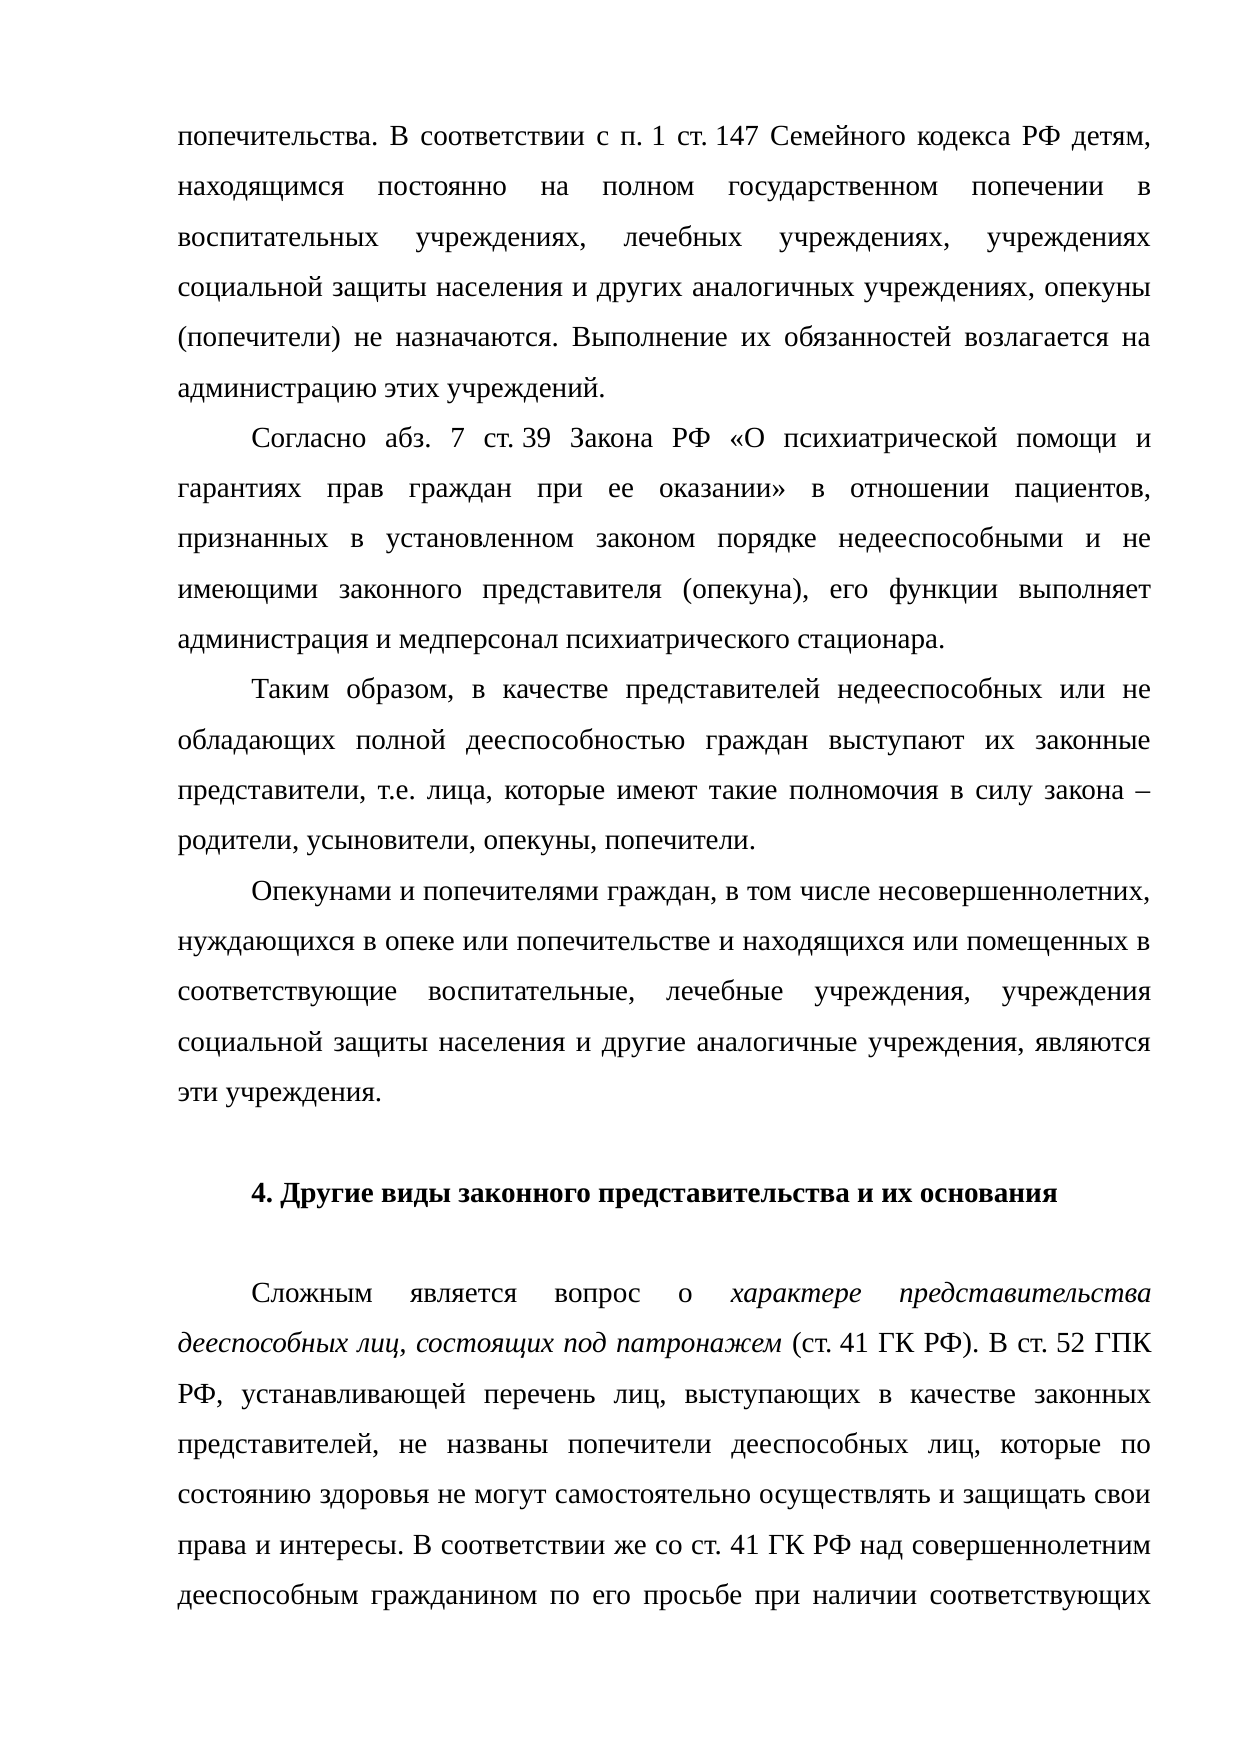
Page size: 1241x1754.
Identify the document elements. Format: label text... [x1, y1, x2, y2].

text Опекунами и попечителями граждан, в том числе несовершеннолетних, нуждающихся в опеке или попечительстве и находящихся или помещенных в соответствующие воспитательные, лечебные учреждения, учреждения социальной защиты населения и другие аналогичные учреждения, являются эти учреждения. [177, 873, 1152, 1108]
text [177, 1275, 1152, 1611]
text Таким образом, в качестве представителей недееспособных или не обладающих полной дееспособностью граждан выступают их законные представители, т.е. лица, которые имеют такие полномочия в силу закона – родители, усыновители, опекуны, попечители. [177, 672, 1152, 856]
text Согласно абз. 7 ст. 39 Закона РФ «О психиатрической помощи и гарантиях прав граждан при ее оказании» в отношении пациентов, признанных в установленном законом порядке недееспособными и не имеющими законного представителя (опекуна), его функции выполняет администрация и медперсонал психиатрического стационара. [177, 420, 1152, 655]
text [177, 118, 1152, 403]
text 4. Другие виды законного представительства и их основания [177, 1175, 1152, 1208]
